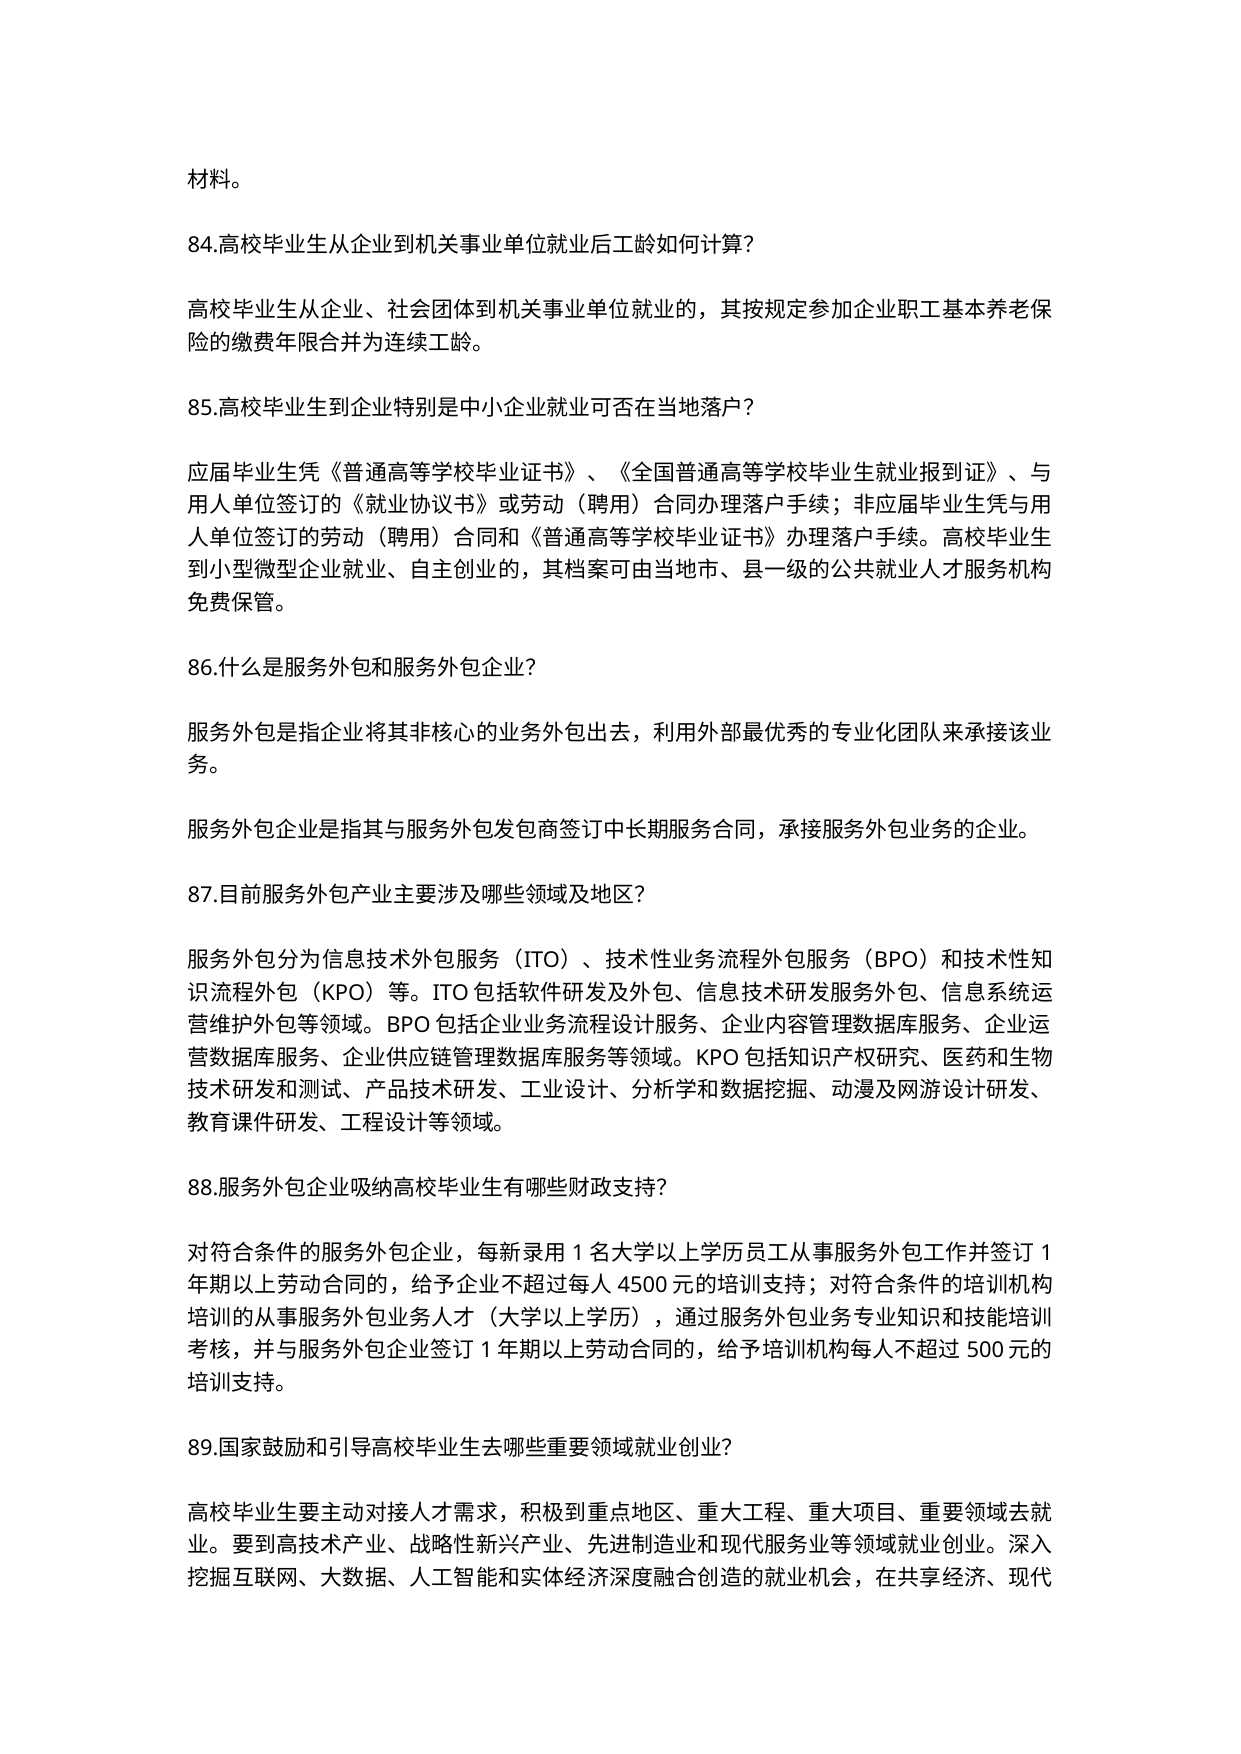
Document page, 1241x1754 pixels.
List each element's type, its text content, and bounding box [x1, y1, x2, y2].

text 服务外包分为信息技术外包服务（ITO）、技术性业务流程外包服务（BPO）和技术性知识流程外包（KPO）等。ITO包括软件研发及外包、信息技术研发服务外包、信息系统运营维护外包等领域。BPO包括企业业务流程设计服务、企业内容管理数据库服务、企业运营数据库服务、企业供应链管理数据库服务等领域。KPO包括知识产权研究、医药和生物技术研发和测试、产品技术研发、工业设计、分析学和数据挖掘、动漫及网游设计研发、教育课件研发、工程设计等领域。 [187, 942, 1053, 1137]
text 87.目前服务外包产业主要涉及哪些领域及地区？ [187, 877, 1053, 909]
text 服务外包企业是指其与服务外包发包商签订中长期服务合同，承接服务外包业务的企业。 [187, 812, 1053, 844]
text 高校毕业生从企业、社会团体到机关事业单位就业的，其按规定参加企业职工基本养老保险的缴费年限合并为连续工龄。 [187, 292, 1053, 357]
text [187, 162, 1053, 194]
text 89.国家鼓励和引导高校毕业生去哪些重要领域就业创业？ [187, 1429, 1053, 1462]
text 86.什么是服务外包和服务外包企业？ [187, 649, 1053, 682]
text 88.服务外包企业吸纳高校毕业生有哪些财政支持？ [187, 1169, 1053, 1202]
text 对符合条件的服务外包企业，每新录用1名大学以上学历员工从事服务外包工作并签订1年期以上劳动合同的，给予企业不超过每人4500元的培训支持；对符合条件的培训机构培训的从事服务外包业务人才（大学以上学历），通过服务外包业务专业知识和技能培训考核，并与服务外包企业签订1年期以上劳动合同的，给予培训机构每人不超过500元的培训支持。 [187, 1234, 1053, 1397]
text 85.高校毕业生到企业特别是中小企业就业可否在当地落户？ [187, 389, 1053, 422]
text 服务外包是指企业将其非核心的业务外包出去，利用外部最优秀的专业化团队来承接该业务。 [187, 714, 1053, 779]
text 应届毕业生凭《普通高等学校毕业证书》、《全国普通高等学校毕业生就业报到证》、与用人单位签订的《就业协议书》或劳动（聘用）合同办理落户手续；非应届毕业生凭与用人单位签订的劳动（聘用）合同和《普通高等学校毕业证书》办理落户手续。高校毕业生到小型微型企业就业、自主创业的，其档案可由当地市、县一级的公共就业人才服务机构免费保管。 [187, 454, 1053, 617]
text 84.高校毕业生从企业到机关事业单位就业后工龄如何计算？ [187, 227, 1053, 259]
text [187, 1494, 1053, 1592]
